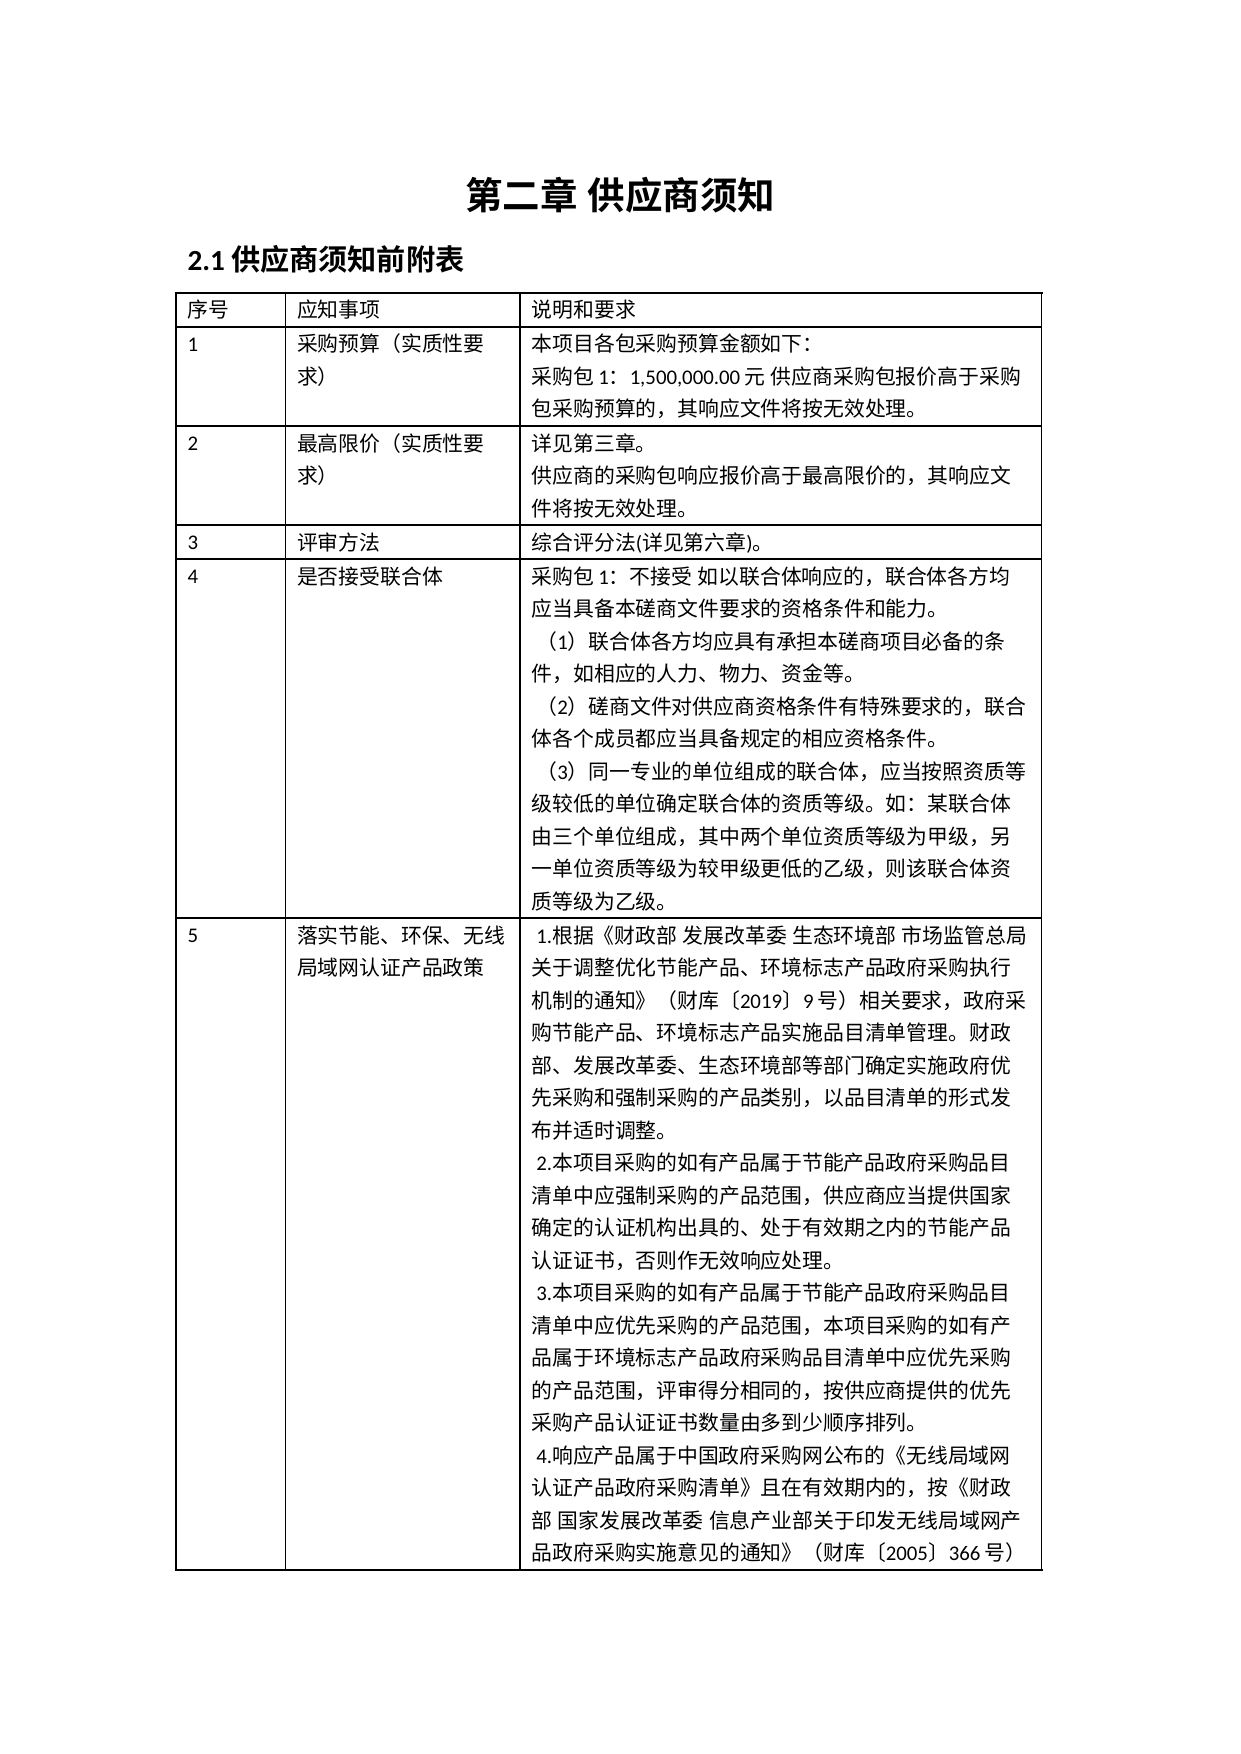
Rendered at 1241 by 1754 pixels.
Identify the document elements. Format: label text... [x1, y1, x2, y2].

table_cell 4 [177, 560, 285, 917]
table_header 说明和要求 [521, 294, 1041, 326]
table_cell 采购包1：不接受 如以联合体响应的，联合体各方均应当具备本磋商文件要求的资格条件和能力。 （1）联合体各方均应具有承担本磋商项目必备的条件，如相应的人力、物力、资金等。 （2）磋商文件对供应商资格条件有特殊要求的，联合体各个成员都应当具备规定的相应资格条件。 （3）同一专业的单位组成的联合体，应当按照资质等级较低的单位确定联合体的资质等级。如：某联合体由三个单位组成，其中两个单位资质等级为甲级，另一单位资质等级为较甲级更低的乙级，则该联合体资质等级为乙级。 [521, 560, 1041, 917]
text 第二章 供应商须知 [187, 162, 1053, 227]
table_cell 采购预算（实质性要求） [286, 328, 519, 425]
table_cell 是否接受联合体 [286, 560, 519, 917]
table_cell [521, 919, 1041, 1569]
table_cell 1 [177, 328, 285, 425]
table_cell 3 [177, 526, 285, 558]
table_cell 综合评分法(详见第六章)。 [521, 526, 1041, 558]
table_header 应知事项 [286, 294, 519, 326]
table_cell 2 [177, 427, 285, 524]
table_cell 5 [177, 919, 285, 1569]
table_cell 详见第三章。 供应商的采购包响应报价高于最高限价的，其响应文件将按无效处理。 [521, 427, 1041, 524]
text 2.1供应商须知前附表 [187, 227, 1053, 292]
table_cell 落实节能、环保、无线局域网认证产品政策 [286, 919, 519, 1569]
table_header 序号 [177, 294, 285, 326]
table_cell 最高限价（实质性要求） [286, 427, 519, 524]
table_cell 本项目各包采购预算金额如下： 采购包1：1,500,000.00元 供应商采购包报价高于采购包采购预算的，其响应文件将按无效处理。 [521, 328, 1041, 425]
table_cell 评审方法 [286, 526, 519, 558]
